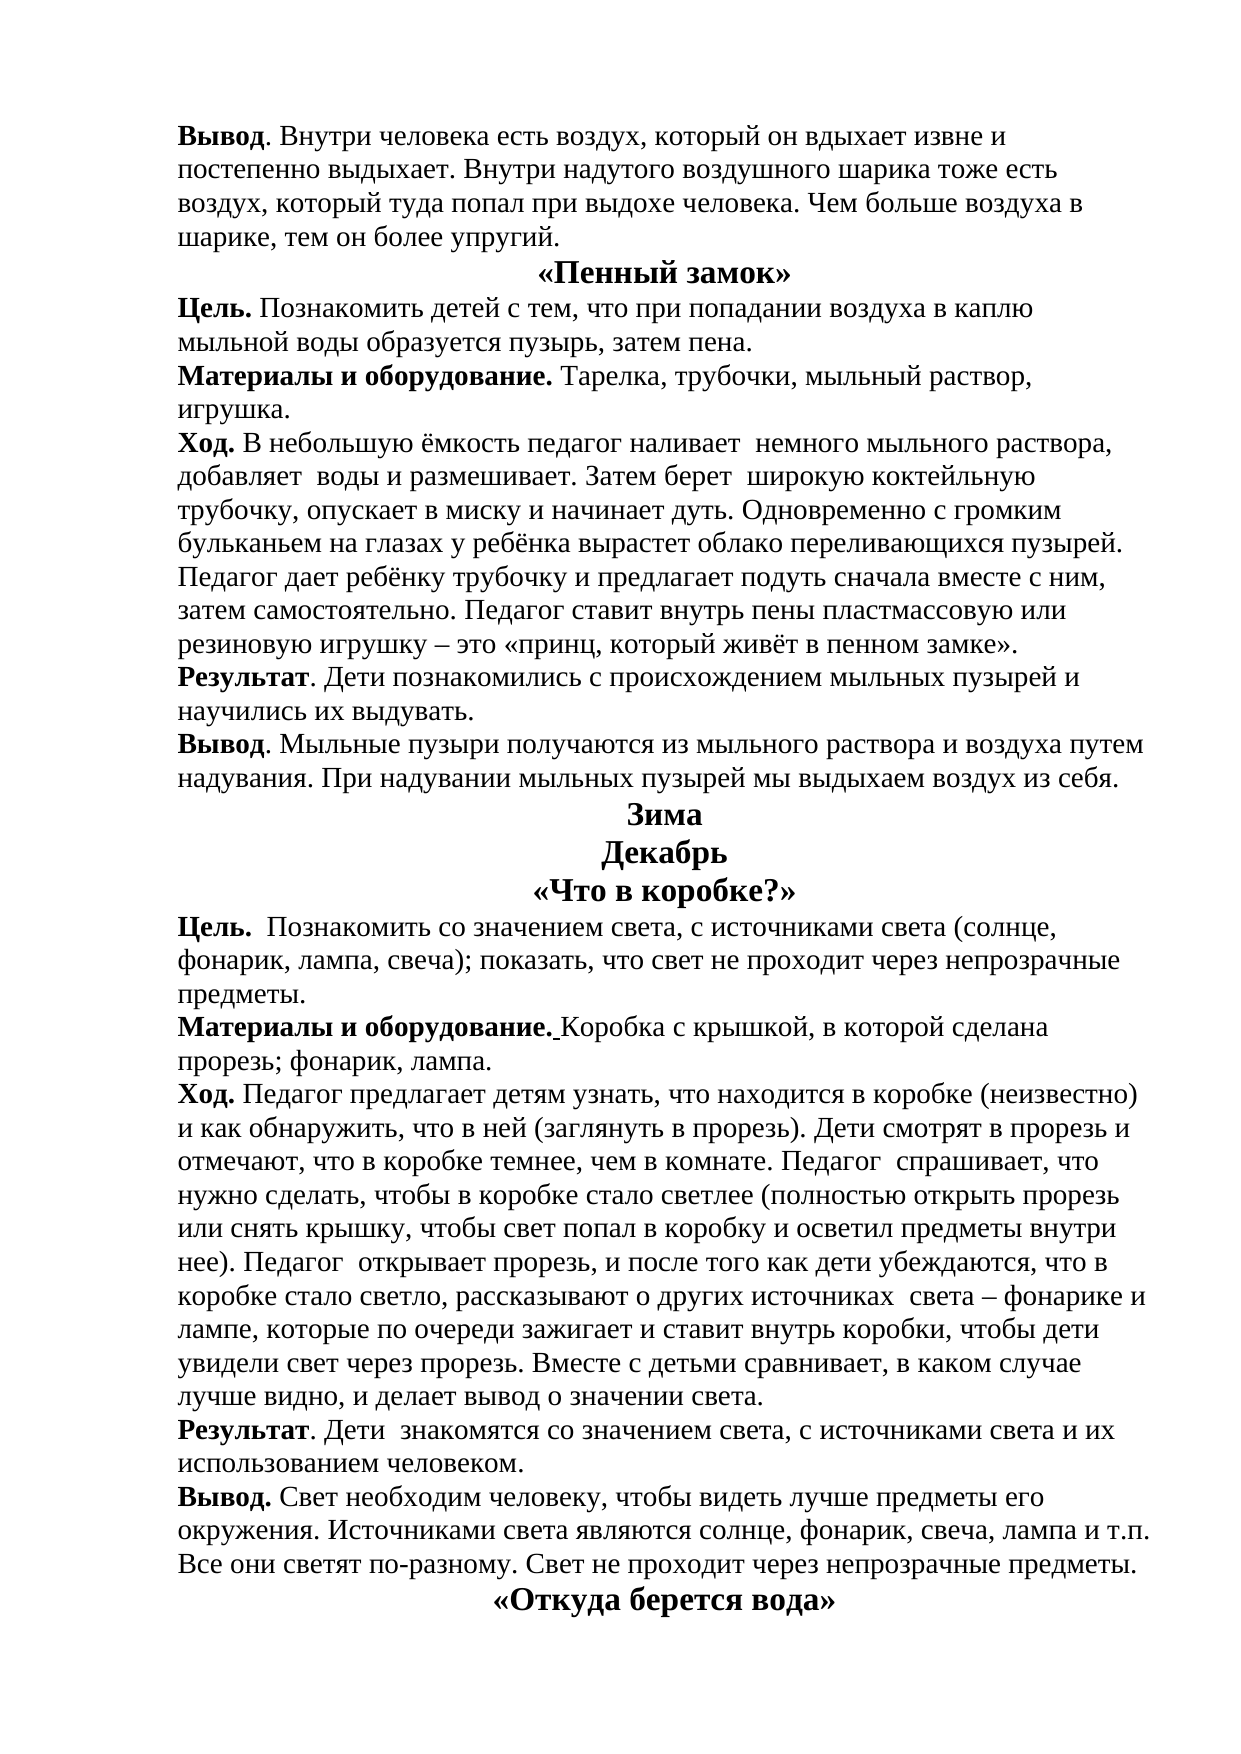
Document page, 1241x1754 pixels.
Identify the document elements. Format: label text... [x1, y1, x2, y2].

text Ход. В небольшую ёмкость педагог наливает немного мыльного раствора, добавляет воды и размешивает. Затем берет широкую коктейльную трубочку, опускает в миску и начинает дуть. Одновременно с громким бульканьем на глазах у ребёнка вырастет облако переливающихся пузырей. Педагог дает ребёнку трубочку и предлагает подуть сначала вместе с ним, затем самостоятельно. Педагог ставит внутрь пены пластмассовую или резиновую игрушку – это «принц, который живёт в пенном замке». [177, 425, 1152, 659]
text Вывод. Внутри человека есть воздух, который он вдыхает извне и постепенно выдыхает. Внутри надутого воздушного шарика тоже есть воздух, который туда попал при выдохе человека. Чем больше воздуха в шарике, тем он более упругий. [177, 118, 1152, 252]
text Результат. Дети познакомились с происхождением мыльных пузырей и научились их выдувать. [177, 659, 1152, 727]
text Материалы и оборудование. Коробка с крышкой, в которой сделана прорезь; фонарик, лампа. [177, 1009, 1152, 1076]
text «Откуда берется вода» [177, 1579, 1152, 1618]
text Вывод. Свет необходим человеку, чтобы видеть лучше предметы его окружения. Источниками света являются солнце, фонарик, свеча, лампа и т.п. Все они светят по-разному. Свет не проходит через непрозрачные предметы. [177, 1479, 1152, 1579]
text Материалы и оборудование. Тарелка, трубочки, мыльный раствор, игрушка. [177, 358, 1152, 425]
text Результат. Дети знакомятся со значением света, с источниками света и их использованием человеком. [177, 1412, 1152, 1479]
text Вывод. Мыльные пузыри получаются из мыльного раствора и воздуха путем надувания. При надувании мыльных пузырей мы выдыхаем воздух из себя. [177, 727, 1152, 794]
text «Пенный замок» [177, 252, 1152, 291]
text «Что в коробке?» [177, 870, 1152, 909]
text Зима [177, 794, 1152, 832]
text Декабрь [177, 832, 1152, 870]
text Ход. Педагог предлагает детям узнать, что находится в коробке (неизвестно) и как обнаружить, что в ней (заглянуть в прорезь). Дети смотрят в прорезь и отмечают, что в коробке темнее, чем в комнате. Педагог спрашивает, что нужно сделать, чтобы в коробке стало светлее (полностью открыть прорезь или снять крышку, чтобы свет попал в коробку и осветил предметы внутри нее). Педагог открывает прорезь, и после того как дети убеждаются, что в коробке стало светло, рассказывают о других источниках света – фонарике и лампе, которые по очереди зажигает и ставит внутрь коробки, чтобы дети увидели свет через прорезь. Вместе с детьми сравнивает, в каком случае лучше видно, и делает вывод о значении света. [177, 1076, 1152, 1412]
text Цель. Познакомить со значением света, с источниками света (солнце, фонарик, лампа, свеча); показать, что свет не проходит через непрозрачные предметы. [177, 909, 1152, 1009]
text Цель. Познакомить детей с тем, что при попадании воздуха в каплю мыльной воды образуется пузырь, затем пена. [177, 291, 1152, 358]
